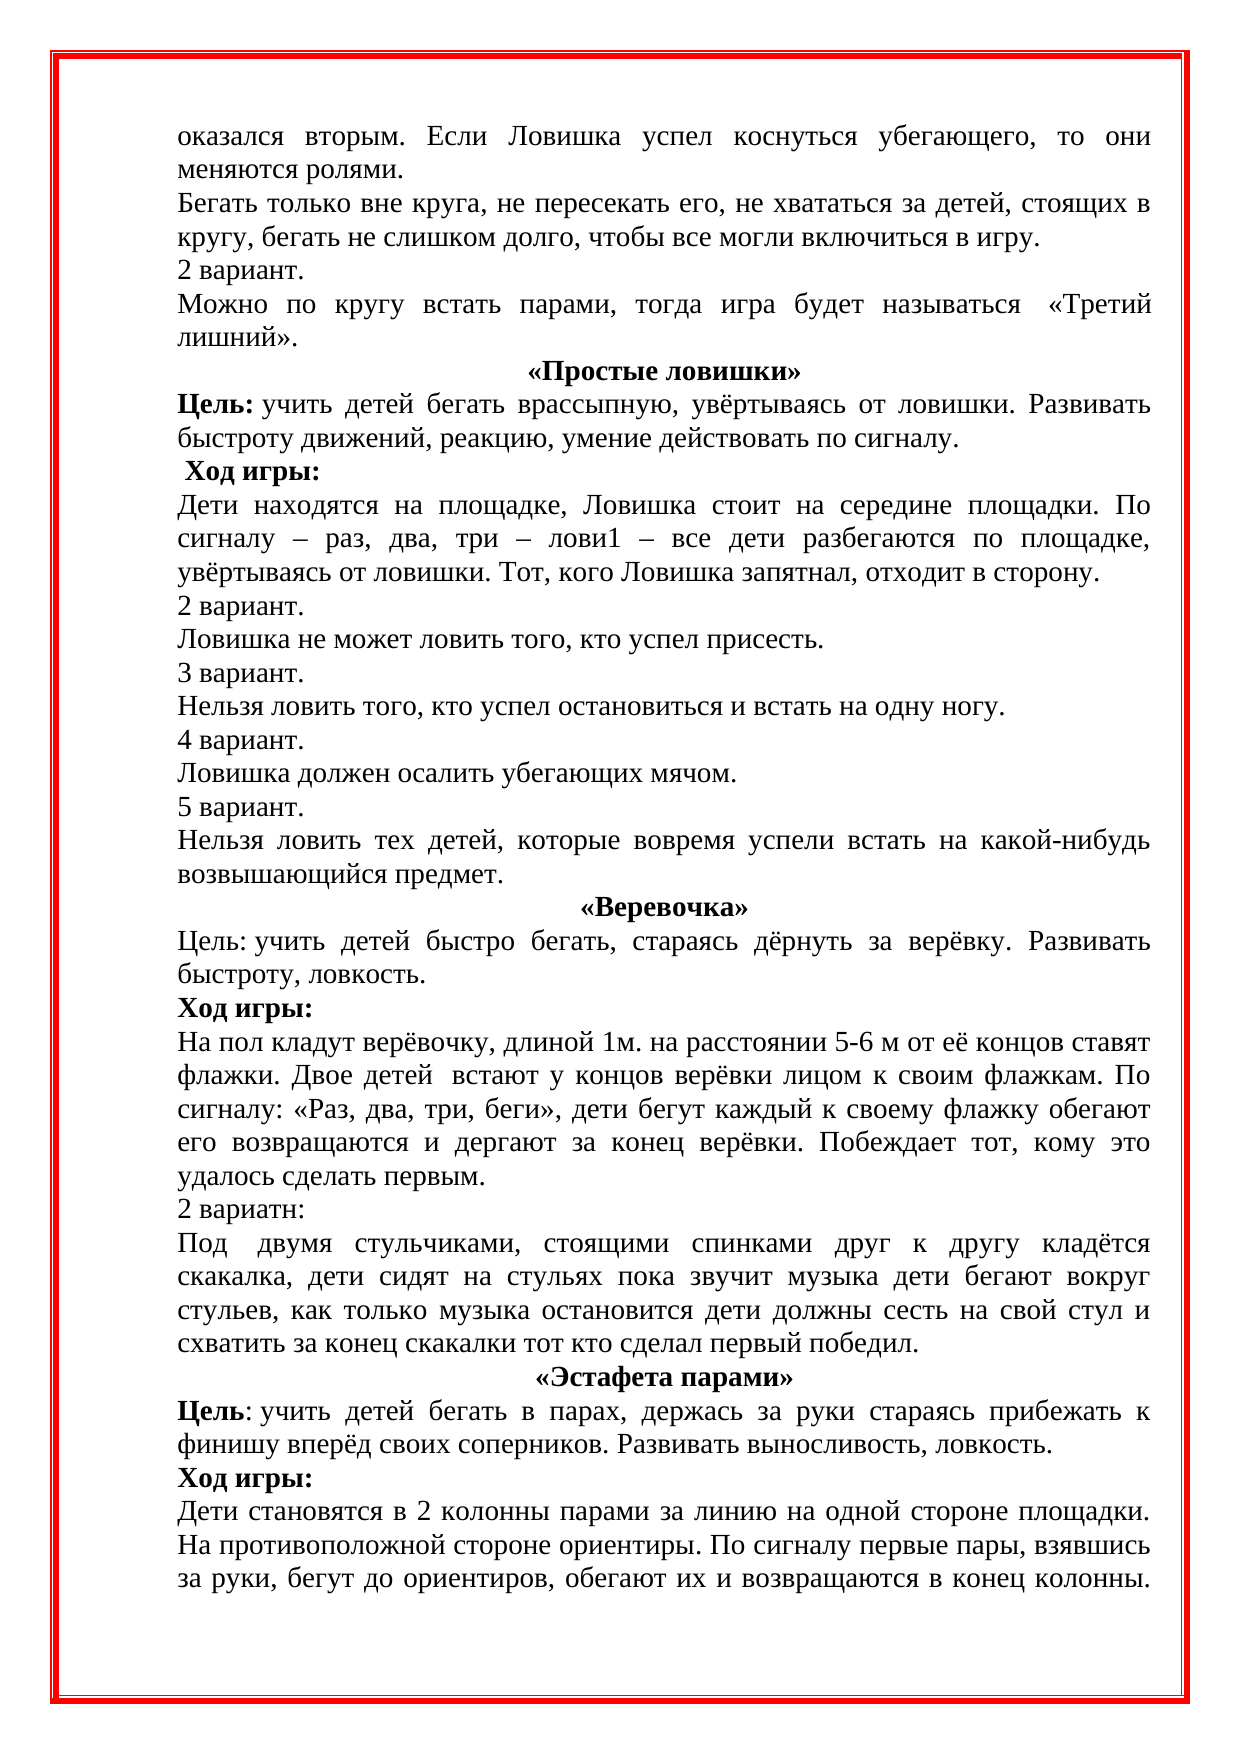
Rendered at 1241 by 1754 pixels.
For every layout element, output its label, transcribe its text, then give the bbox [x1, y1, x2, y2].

text Ход игры: [177, 1460, 1152, 1493]
text Под двумя стульчиками, стоящими спинками друг к другу кладётся скакалка, дети сидят на стульях пока звучит музыка дети бегают вокруг стульев, как только музыка остановится дети должны сесть на свой стул и схватить за конец скакалки тот кто сделал первый победил. [177, 1225, 1152, 1359]
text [177, 118, 1152, 185]
text Цель: учить детей быстро бегать, стараясь дёрнуть за верёвку. Развивать быстроту, ловкость. [177, 923, 1152, 990]
text Можно по кругу встать парами, тогда игра будет называться «Третий лишний». [177, 286, 1152, 353]
text 2 вариант. [177, 588, 1152, 621]
text 5 вариант. [177, 789, 1152, 822]
text Ловишка должен осалить убегающих мячом. [177, 755, 1152, 789]
text Нельзя ловить того, кто успел остановиться и встать на одну ногу. [177, 688, 1152, 722]
text Цель: учить детей бегать в парах, держась за руки стараясь прибежать к финишу вперёд своих соперников. Развивать выносливость, ловкость. [177, 1393, 1152, 1460]
text 2 вариант. [177, 252, 1152, 286]
text Ход игры: [177, 453, 1152, 487]
text 3 вариант. [177, 655, 1152, 688]
text Ловишка не может ловить того, кто успел присесть. [177, 621, 1152, 655]
text 4 вариант. [177, 722, 1152, 755]
text Бегать только вне круга, не пересекать его, не хвататься за детей, стоящих в кругу, бегать не слишком долго, чтобы все могли включиться в игру. [177, 185, 1152, 252]
text На пол кладут верёвочку, длиной 1м. на расстоянии 5-6 м от её концов ставят флажки. Двое детей встают у концов верёвки лицом к своим флажкам. По сигналу: «Раз, два, три, беги», дети бегут каждый к своему флажку обегают его возвращаются и дергают за конец верёвки. Побеждает тот, кому это удалось сделать первым. [177, 1024, 1152, 1191]
text Дети находятся на площадке, Ловишка стоит на середине площадки. По сигналу – раз, два, три – лови1 – все дети разбегаются по площадке, увёртываясь от ловишки. Тот, кого Ловишка запятнал, отходит в сторону. [177, 487, 1152, 588]
text «Эстафета парами» [177, 1359, 1152, 1393]
text Цель: учить детей бегать врассыпную, увёртываясь от ловишки. Развивать быстроту движений, реакцию, умение действовать по сигналу. [177, 386, 1152, 453]
text «Веревочка» [177, 889, 1152, 923]
text 2 вариатн: [177, 1191, 1152, 1225]
text Нельзя ловить тех детей, которые вовремя успели встать на какой-нибудь возвышающийся предмет. [177, 822, 1152, 889]
text Ход игры: [177, 990, 1152, 1024]
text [177, 1493, 1152, 1594]
text «Простые ловишки» [177, 353, 1152, 386]
